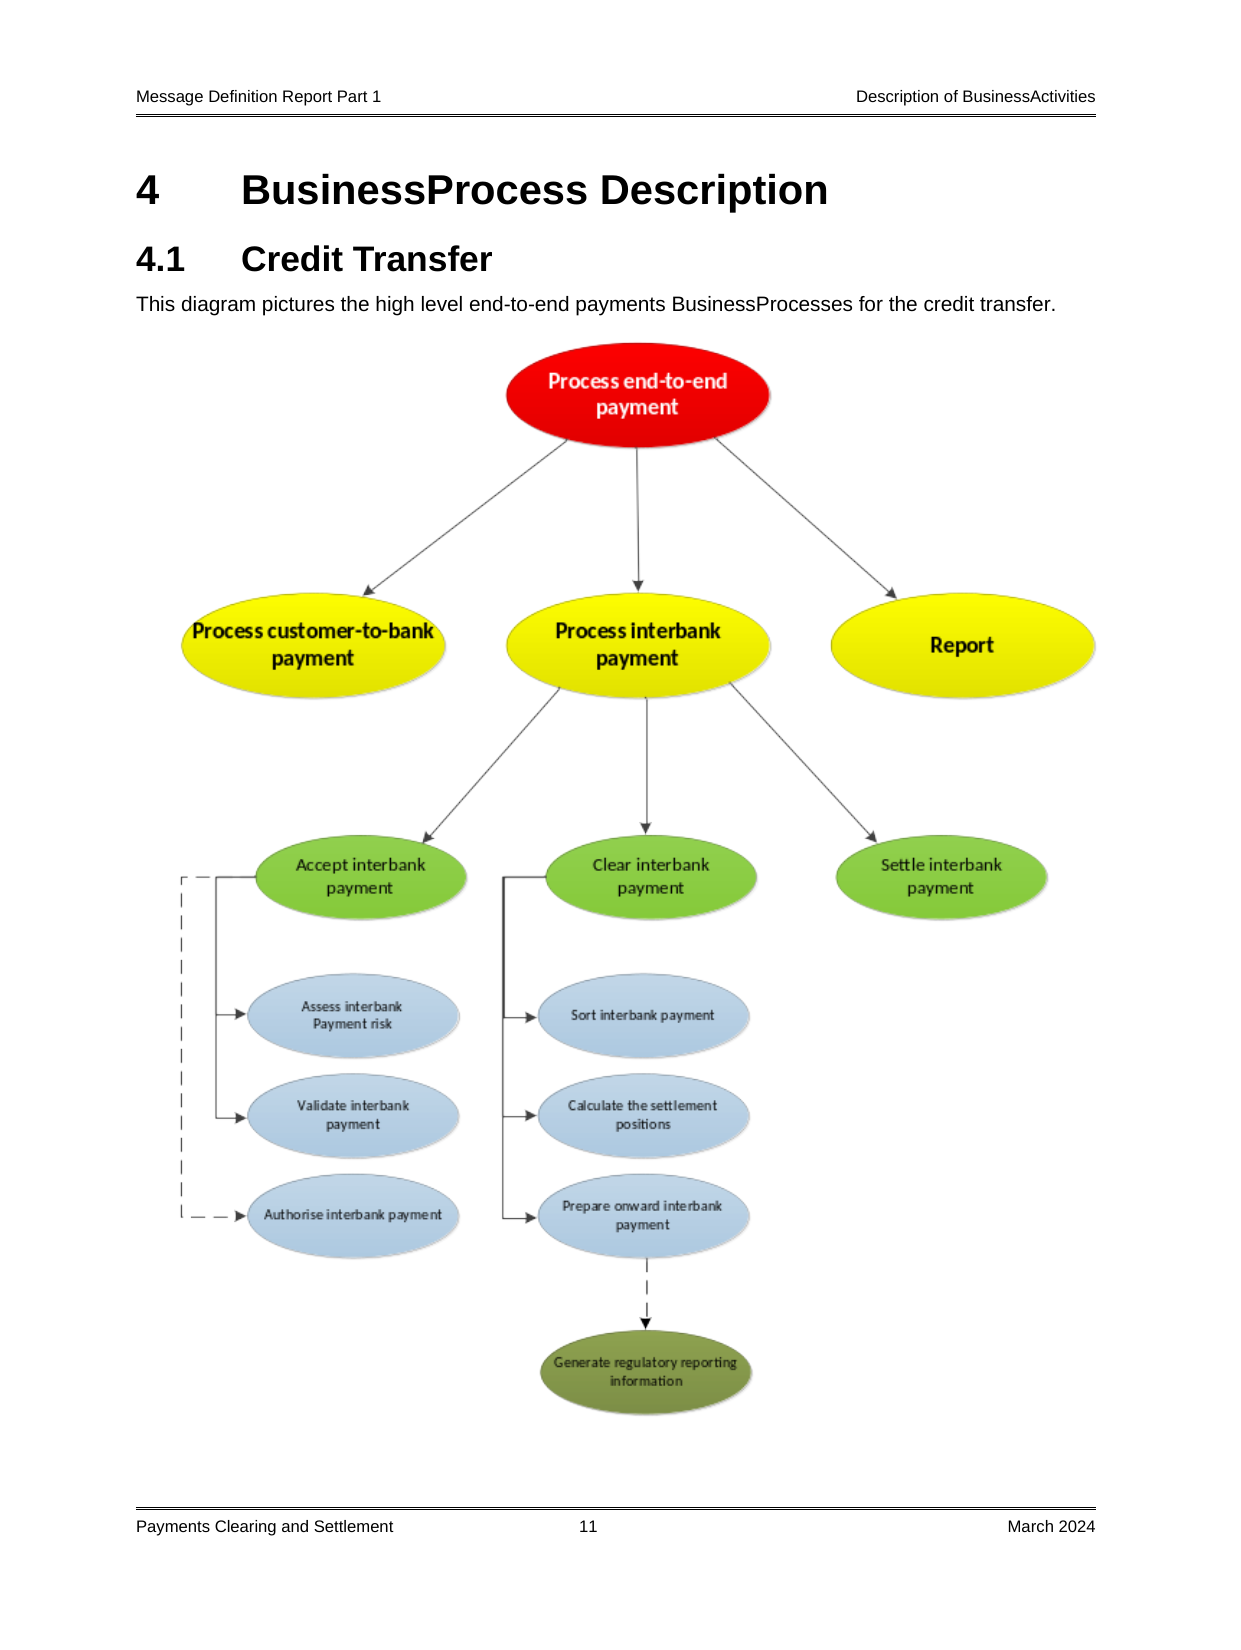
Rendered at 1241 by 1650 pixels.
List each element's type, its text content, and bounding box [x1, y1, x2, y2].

subtitle Credit Transfer [136, 238, 1104, 279]
text This diagram pictures the high level end-to-end payments BusinessProcesses for the credit transfer. [136, 292, 1104, 316]
subtitle BusinessProcess Description [136, 166, 1104, 213]
